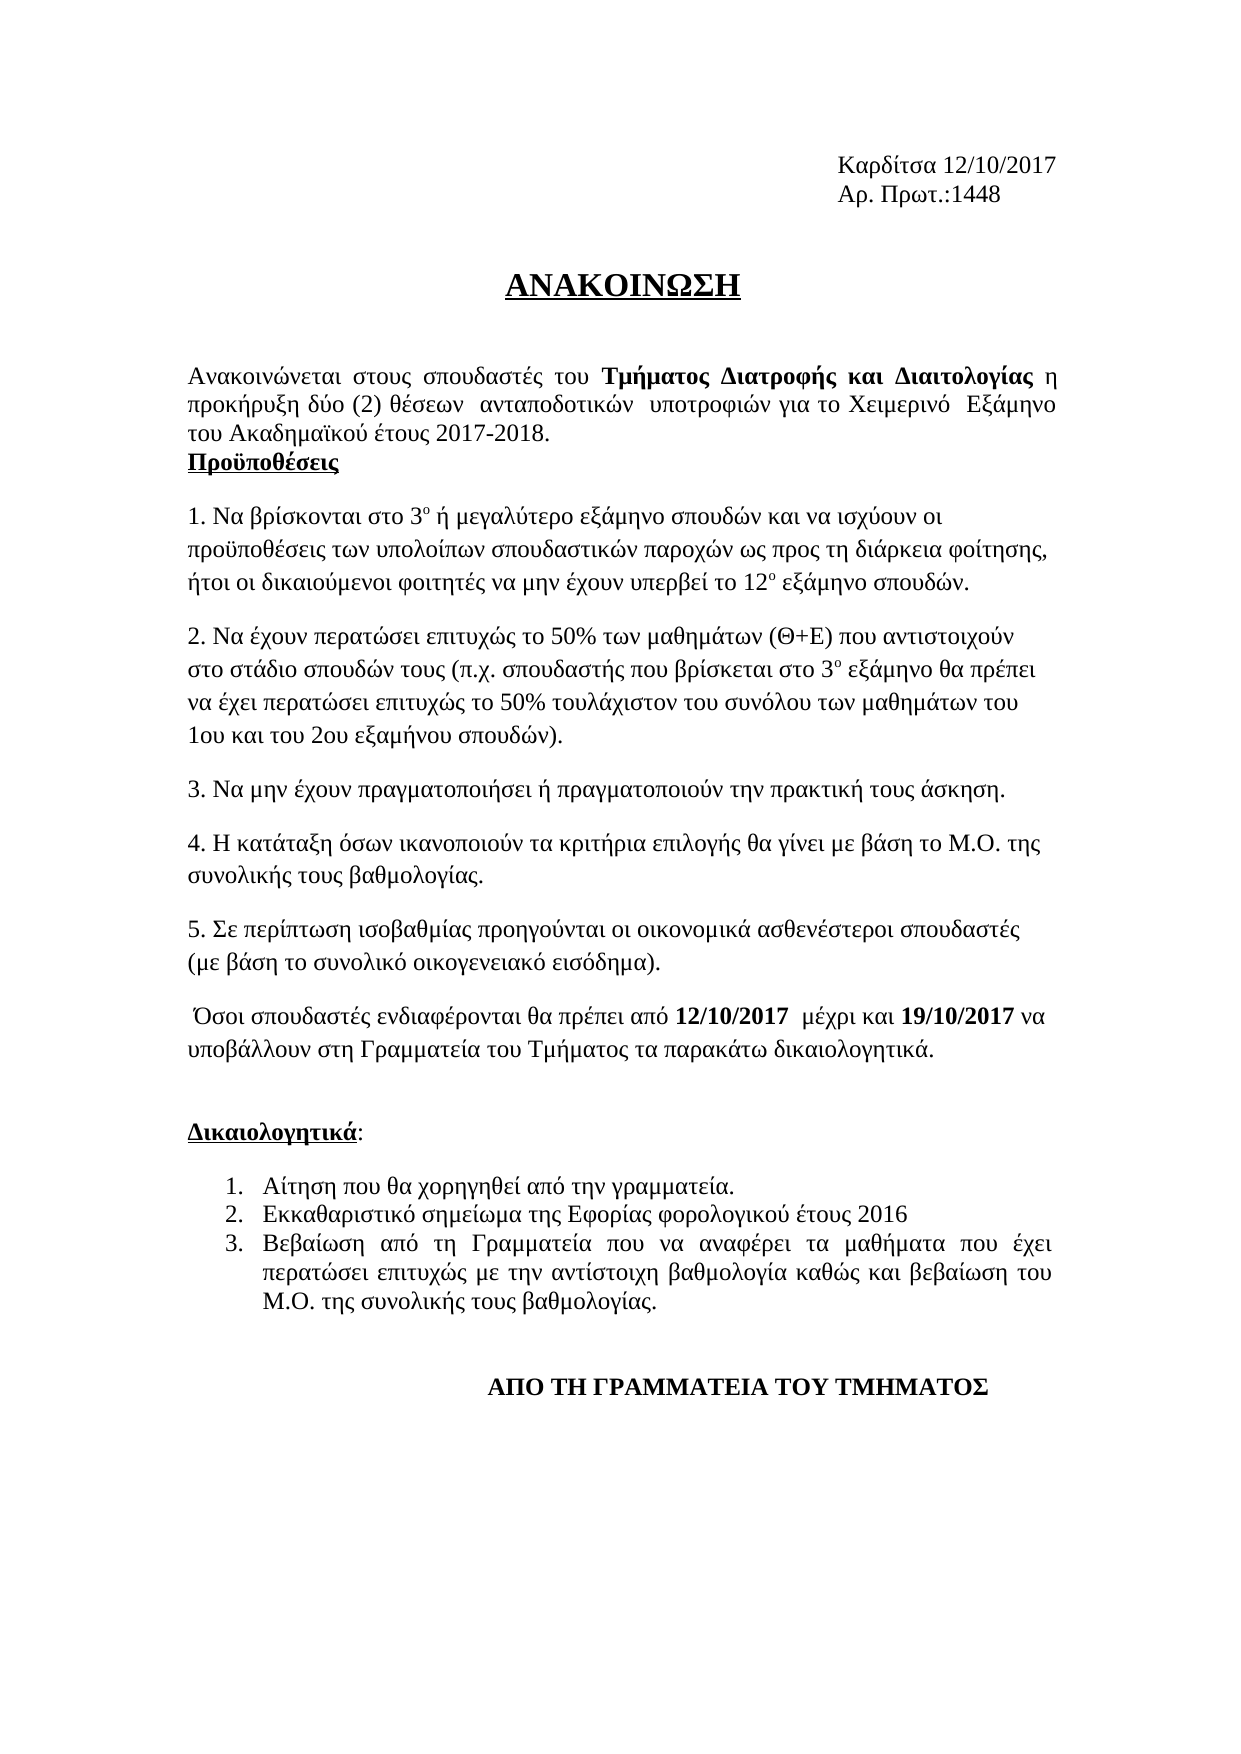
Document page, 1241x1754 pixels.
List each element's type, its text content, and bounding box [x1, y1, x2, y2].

list Εκκαθαριστικό σημείωμα της Εφορίας φορολογικού έτους 2016 [225, 1199, 1053, 1228]
text 5. Σε περίπτωση ισοβαθμίας προηγούνται οι οικονομικά ασθενέστεροι σπουδαστές (με βάση το συνολικό οικογενειακό εισόδημα). [187, 914, 1053, 976]
text Όσοι σπουδαστές ενδιαφέρονται θα πρέπει από 12/10/2017 μέχρι και 19/10/2017 να υποβάλλουν στη Γραμματεία του Τμήματος τα παρακάτω δικαιολογητικά. [187, 1001, 1053, 1063]
text Προϋποθέσεις [187, 447, 1053, 476]
text ΑΠΟ ΤΗ ΓΡΑΜΜΑΤΕΙΑ ΤΟΥ ΤΜΗΜΑΤΟΣ [187, 1372, 1058, 1401]
text 2. Να έχουν περατώσει επιτυχώς το 50% των μαθημάτων (Θ+Ε) που αντιστοιχούν στο στάδιο σπουδών τους (π.χ. σπουδαστής που βρίσκεται στο 3ο εξάμηνο θα πρέπει να έχει περατώσει επιτυχώς το 50% τουλάχιστον του συνόλου των μαθημάτων του 1ου και του 2ου εξαμήνου σπουδών). [187, 621, 1053, 749]
list Βεβαίωση από τη Γραμματεία που να αναφέρει τα μαθήματα που έχει περατώσει επιτυχώς με την αντίστοιχη βαθμολογία καθώς και βεβαίωση του Μ.Ο. της συνολικής τους βαθμολογίας. [225, 1228, 1053, 1314]
text 1. Να βρίσκονται στο 3ο ή μεγαλύτερο εξάμηνο σπουδών και να ισχύουν οι προϋποθέσεις των υπολοίπων σπουδαστικών παροχών ως προς τη διάρκεια φοίτησης, ήτοι οι δικαιούμενοι φοιτητές να μην έχουν υπερβεί το 12ο εξάμηνο σπουδών. [187, 501, 1053, 596]
text Αρ. Πρωτ.:1448 [187, 179, 1058, 207]
text ΑΝΑΚΟΙΝΩΣΗ [187, 265, 1058, 303]
text 3. Να μην έχουν πραγματοποιήσει ή πραγματοποιούν την πρακτική τους άσκηση. [187, 774, 1053, 802]
text 4. Η κατάταξη όσων ικανοποιούν τα κριτήρια επιλογής θα γίνει με βάση το Μ.Ο. της συνολικής τους βαθμολογίας. [187, 828, 1053, 889]
text Aνακοινώνεται στους σπουδαστές του Τμήματος Διατροφής και Διαιτολογίας η προκήρυξη δύο (2) θέσεων ανταποδοτικών υποτροφιών για το Χειμερινό Εξάμηνο του Ακαδημαϊκού έτους 2017-2018. [187, 361, 1058, 447]
list Αίτηση που θα χορηγηθεί από την γραμματεία. [225, 1171, 1053, 1199]
text Δικαιολογητικά: [187, 1117, 1053, 1146]
text Καρδίτσα 12/10/2017 [187, 150, 1058, 179]
